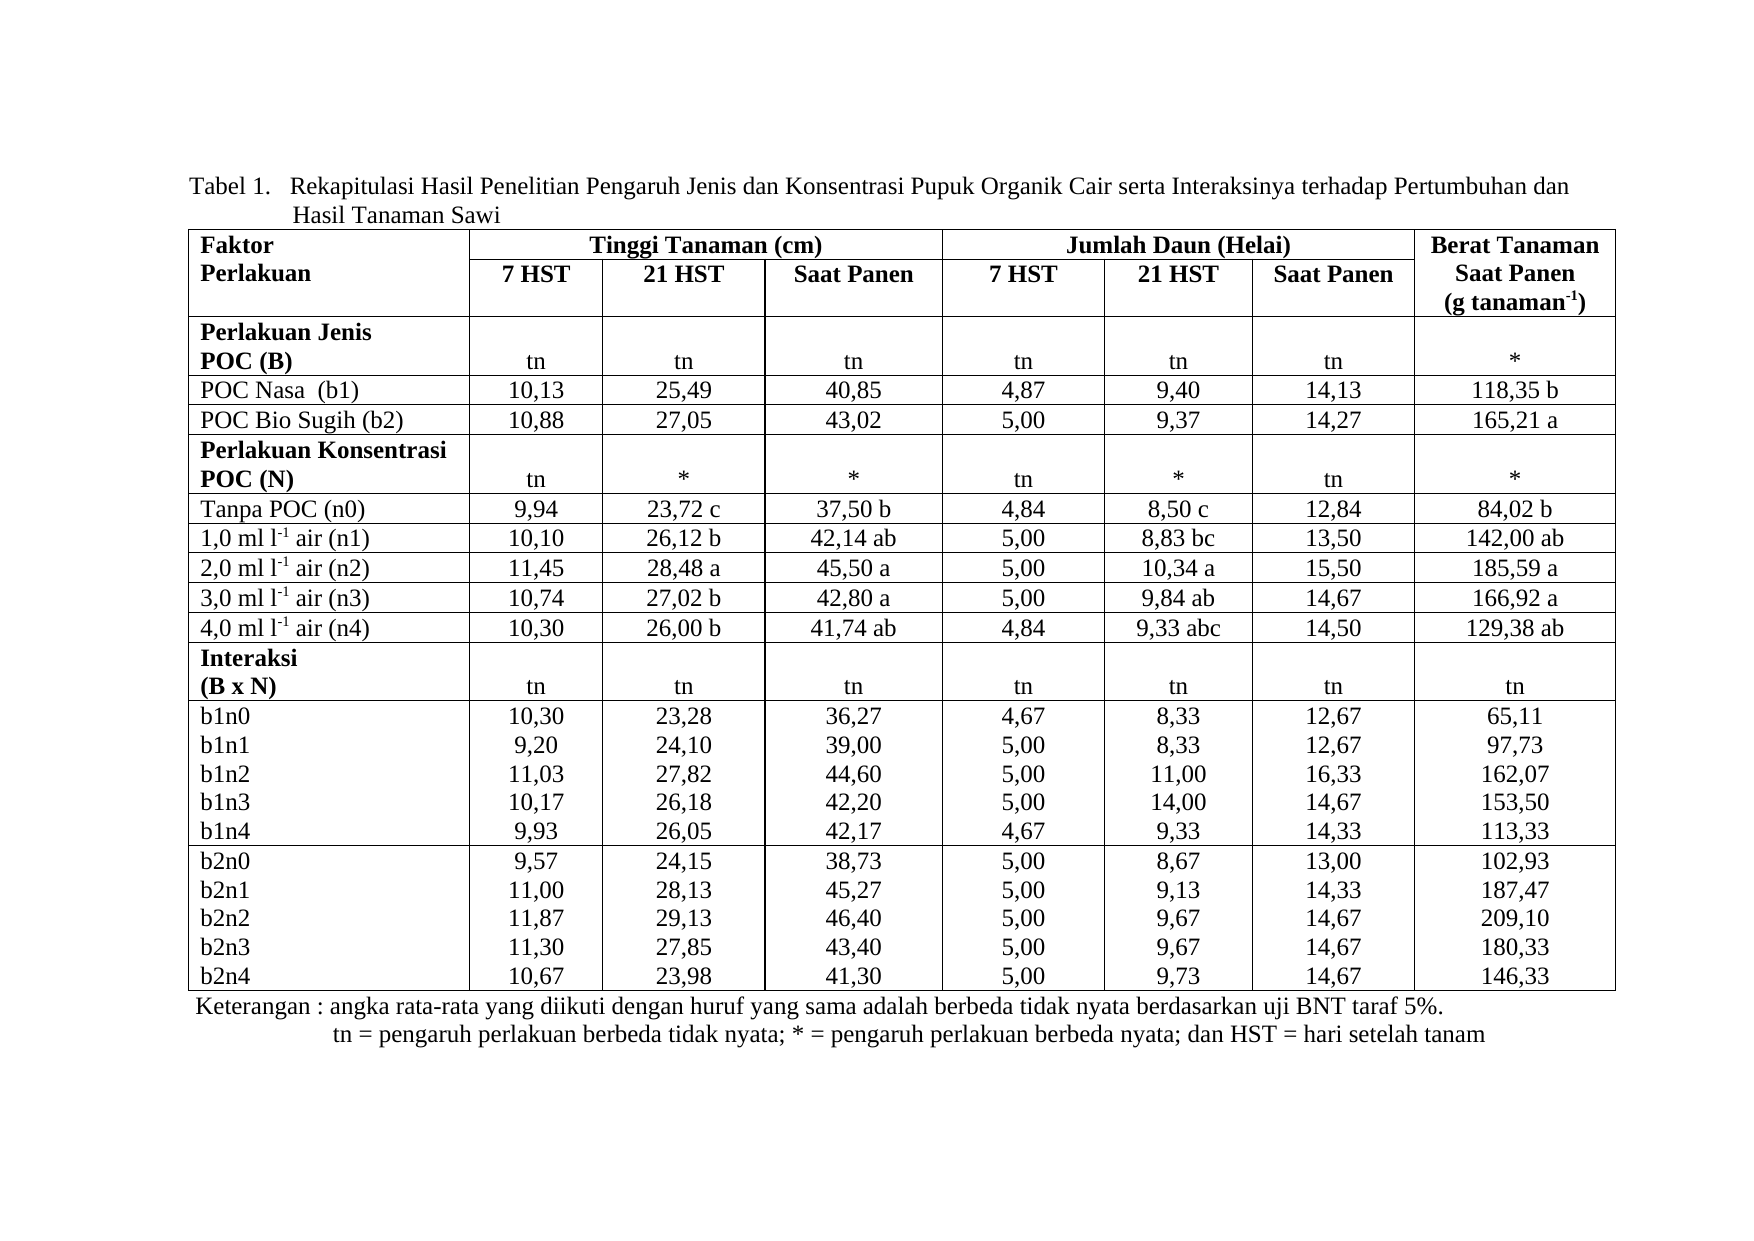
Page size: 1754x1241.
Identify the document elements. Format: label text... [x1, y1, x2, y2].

table_cell 118,35 b [1415, 376, 1615, 404]
table_header Tinggi Tanaman (cm) [470, 230, 942, 258]
table_cell 166,92 a [1415, 583, 1615, 612]
table_cell tn [1253, 435, 1414, 493]
table_cell 102,93 187,47 209,10 180,33 146,33 [1415, 846, 1615, 990]
table_cell tn [603, 317, 764, 374]
table_cell 43,02 [766, 405, 942, 434]
table_cell 7 HST [470, 260, 602, 316]
table_cell 4,87 [943, 376, 1104, 404]
text tn = pengaruh perlakuan berbeda tidak nyata; * = pengaruh perlakuan berbeda nyata; dan HST = hari setelah tanam [189, 1019, 1604, 1048]
table_cell tn [1105, 643, 1252, 700]
table_cell 165,21 a [1415, 405, 1615, 434]
table_cell tn [943, 435, 1104, 493]
table_cell * [1415, 317, 1615, 374]
table_cell POC Bio Sugih (b2) [189, 405, 469, 434]
table_cell * [603, 435, 764, 493]
table_cell b2n0 b2n1 b2n2 b2n3 b2n4 [189, 846, 469, 990]
table_cell 23,72 c [603, 494, 764, 522]
table_cell 9,33 abc [1105, 613, 1252, 642]
table_cell Saat Panen [1253, 260, 1414, 316]
table_cell tn [470, 435, 602, 493]
table_cell 14,13 [1253, 376, 1414, 404]
table_cell Interaksi (B x N) [189, 643, 469, 700]
table_cell Saat Panen [766, 260, 942, 316]
table_cell 9,40 [1105, 376, 1252, 404]
table_cell 42,14 ab [766, 524, 942, 552]
table_cell 21 HST [1105, 260, 1252, 316]
table_cell 5,00 [943, 405, 1104, 434]
text Tabel 1. Rekapitulasi Hasil Penelitian Pengaruh Jenis dan Konsentrasi Pupuk Organik Cair serta Interaksinya terhadap Pertumbuhan dan Hasil Tanaman Sawi [189, 171, 1604, 229]
table_cell 37,50 b [766, 494, 942, 522]
table_header Jumlah Daun (Helai) [943, 230, 1414, 258]
table_cell * [1415, 435, 1615, 493]
table_cell 13,50 [1253, 524, 1414, 552]
table_cell 26,00 b [603, 613, 764, 642]
table_cell 3,0 ml l-1 air (n3) [189, 583, 469, 612]
table_cell 2,0 ml l-1 air (n2) [189, 553, 469, 582]
table_cell 185,59 a [1415, 553, 1615, 582]
table_cell 11,45 [470, 553, 602, 582]
table_header Faktor Perlakuan [189, 230, 469, 316]
table_cell 27,02 b [603, 583, 764, 612]
table_cell 5,00 5,00 5,00 5,00 5,00 [943, 846, 1104, 990]
table_cell 9,84 ab [1105, 583, 1252, 612]
table_cell 5,00 [943, 524, 1104, 552]
table_cell 28,48 a [603, 553, 764, 582]
table_cell 10,30 9,20 11,03 10,17 9,93 [470, 701, 602, 845]
table_cell Perlakuan Konsentrasi POC (N) [189, 435, 469, 493]
table_cell 36,27 39,00 44,60 42,20 42,17 [766, 701, 942, 845]
table_cell 1,0 ml l-1 air (n1) [189, 524, 469, 552]
table_cell tn [1253, 643, 1414, 700]
table_cell 26,12 b [603, 524, 764, 552]
table_cell 15,50 [1253, 553, 1414, 582]
table_cell Tanpa POC (n0) [189, 494, 469, 522]
table_cell POC Nasa (b1) [189, 376, 469, 404]
table_cell 40,85 [766, 376, 942, 404]
text Keterangan : angka rata-rata yang diikuti dengan huruf yang sama adalah berbeda tidak nyata berdasarkan uji BNT taraf 5%. [189, 991, 1604, 1019]
table_cell 9,57 11,00 11,87 11,30 10,67 [470, 846, 602, 990]
table_cell 8,50 c [1105, 494, 1252, 522]
table_cell 4,0 ml l-1 air (n4) [189, 613, 469, 642]
table_cell tn [1415, 643, 1615, 700]
table_cell 10,88 [470, 405, 602, 434]
table_cell 25,49 [603, 376, 764, 404]
table_cell 27,05 [603, 405, 764, 434]
table_cell 24,15 28,13 29,13 27,85 23,98 [603, 846, 764, 990]
table_cell Perlakuan Jenis POC (B) [189, 317, 469, 374]
table_cell tn [943, 317, 1104, 374]
table_cell 4,84 [943, 494, 1104, 522]
table_cell tn [470, 317, 602, 374]
table_cell tn [470, 643, 602, 700]
table_cell 8,33 8,33 11,00 14,00 9,33 [1105, 701, 1252, 845]
table_cell tn [603, 643, 764, 700]
table_cell 42,80 a [766, 583, 942, 612]
table_cell 14,27 [1253, 405, 1414, 434]
table_cell 10,74 [470, 583, 602, 612]
table_cell 38,73 45,27 46,40 43,40 41,30 [766, 846, 942, 990]
table_cell 12,84 [1253, 494, 1414, 522]
table_cell * [1105, 435, 1252, 493]
table_cell b1n0 b1n1 b1n2 b1n3 b1n4 [189, 701, 469, 845]
table_cell tn [1105, 317, 1252, 374]
table_header Berat Tanaman Saat Panen (g tanaman-1) [1415, 230, 1615, 316]
table_cell tn [1253, 317, 1414, 374]
table_cell 5,00 [943, 583, 1104, 612]
table_cell 23,28 24,10 27,82 26,18 26,05 [603, 701, 764, 845]
table_cell * [766, 435, 942, 493]
table_cell 9,37 [1105, 405, 1252, 434]
table_cell 7 HST [943, 260, 1104, 316]
table_cell 10,30 [470, 613, 602, 642]
table_cell 13,00 14,33 14,67 14,67 14,67 [1253, 846, 1414, 990]
table_cell tn [766, 643, 942, 700]
table_cell 10,10 [470, 524, 602, 552]
table_cell tn [766, 317, 942, 374]
table_cell tn [943, 643, 1104, 700]
table_cell 10,34 a [1105, 553, 1252, 582]
table_cell 8,67 9,13 9,67 9,67 9,73 [1105, 846, 1252, 990]
table_cell 129,38 ab [1415, 613, 1615, 642]
table_cell 65,11 97,73 162,07 153,50 113,33 [1415, 701, 1615, 845]
table_cell 14,67 [1253, 583, 1414, 612]
table_cell 14,50 [1253, 613, 1414, 642]
table_cell 4,84 [943, 613, 1104, 642]
table_cell 84,02 b [1415, 494, 1615, 522]
table_cell 41,74 ab [766, 613, 942, 642]
table_cell 5,00 [943, 553, 1104, 582]
table_cell 12,67 12,67 16,33 14,67 14,33 [1253, 701, 1414, 845]
table_cell 21 HST [603, 260, 764, 316]
table_cell 9,94 [470, 494, 602, 522]
table_cell 8,83 bc [1105, 524, 1252, 552]
table_cell 4,67 5,00 5,00 5,00 4,67 [943, 701, 1104, 845]
table_cell 10,13 [470, 376, 602, 404]
table_cell 45,50 a [766, 553, 942, 582]
table_cell 142,00 ab [1415, 524, 1615, 552]
